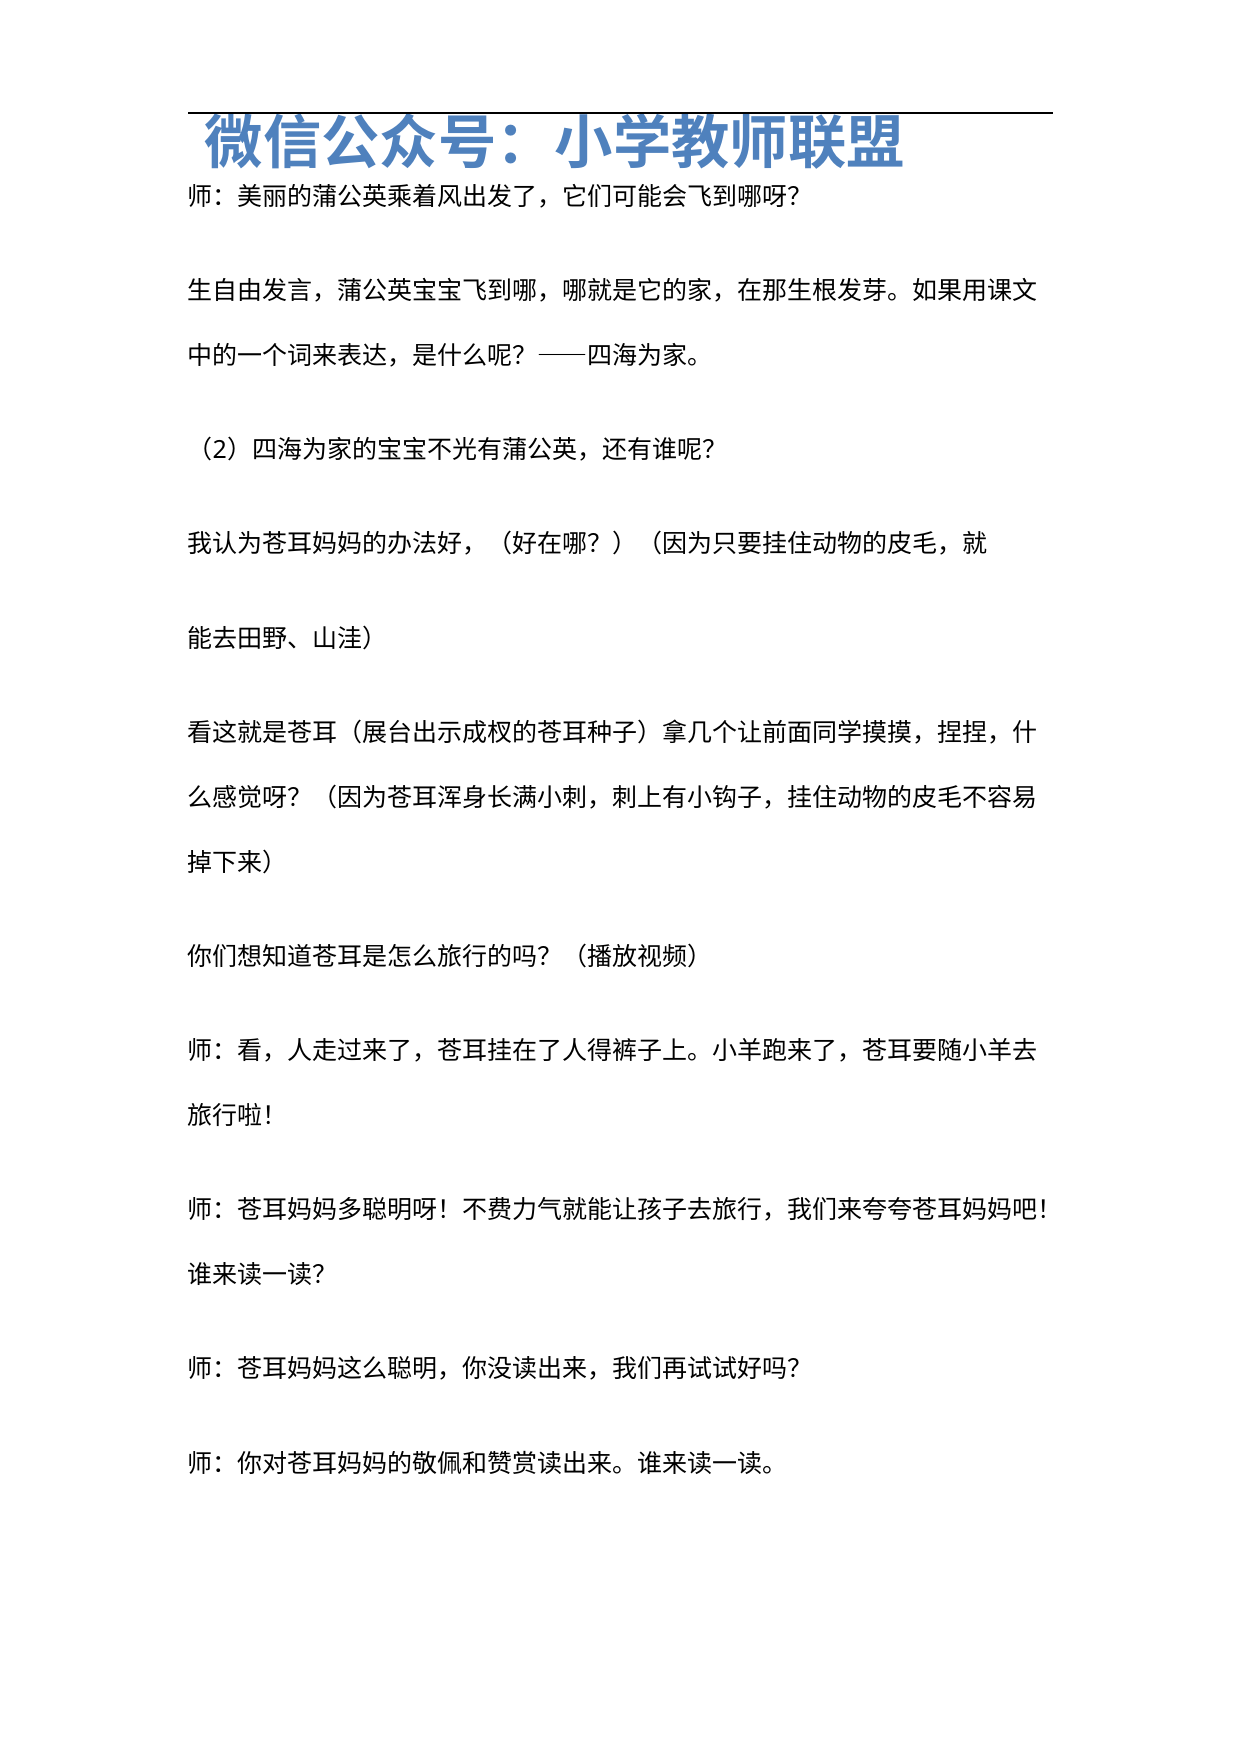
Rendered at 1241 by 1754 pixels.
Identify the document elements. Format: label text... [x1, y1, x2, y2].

text （2）四海为家的宝宝不光有蒲公英，还有谁呢？ [187, 415, 1053, 480]
text 你们想知道苍耳是怎么旅行的吗？（播放视频） [187, 922, 1053, 987]
text 生自由发言，蒲公英宝宝飞到哪，哪就是它的家，在那生根发芽。如果用课文中的一个词来表达，是什么呢？——四海为家。 [187, 256, 1053, 386]
text 师：苍耳妈妈多聪明呀！不费力气就能让孩子去旅行，我们来夸夸苍耳妈妈吧！谁来读一读？ [187, 1175, 1053, 1305]
text 看这就是苍耳（展台出示成杈的苍耳种子）拿几个让前面同学摸摸，捏捏，什么感觉呀？（因为苍耳浑身长满小刺，刺上有小钩子，挂住动物的皮毛不容易掉下来） [187, 698, 1053, 893]
text 师：看，人走过来了，苍耳挂在了人得裤子上。小羊跑来了，苍耳要随小羊去旅行啦！ [187, 1016, 1053, 1146]
text 我认为苍耳妈妈的办法好，（好在哪？）（因为只要挂住动物的皮毛，就 [187, 509, 1053, 574]
text 师：美丽的蒲公英乘着风出发了，它们可能会飞到哪呀？ [187, 162, 1053, 227]
text 能去田野、山洼） [187, 604, 1053, 669]
text 师：你对苍耳妈妈的敬佩和赞赏读出来。谁来读一读。 [187, 1429, 1053, 1494]
text 师：苍耳妈妈这么聪明，你没读出来，我们再试试好吗？ [187, 1334, 1053, 1399]
